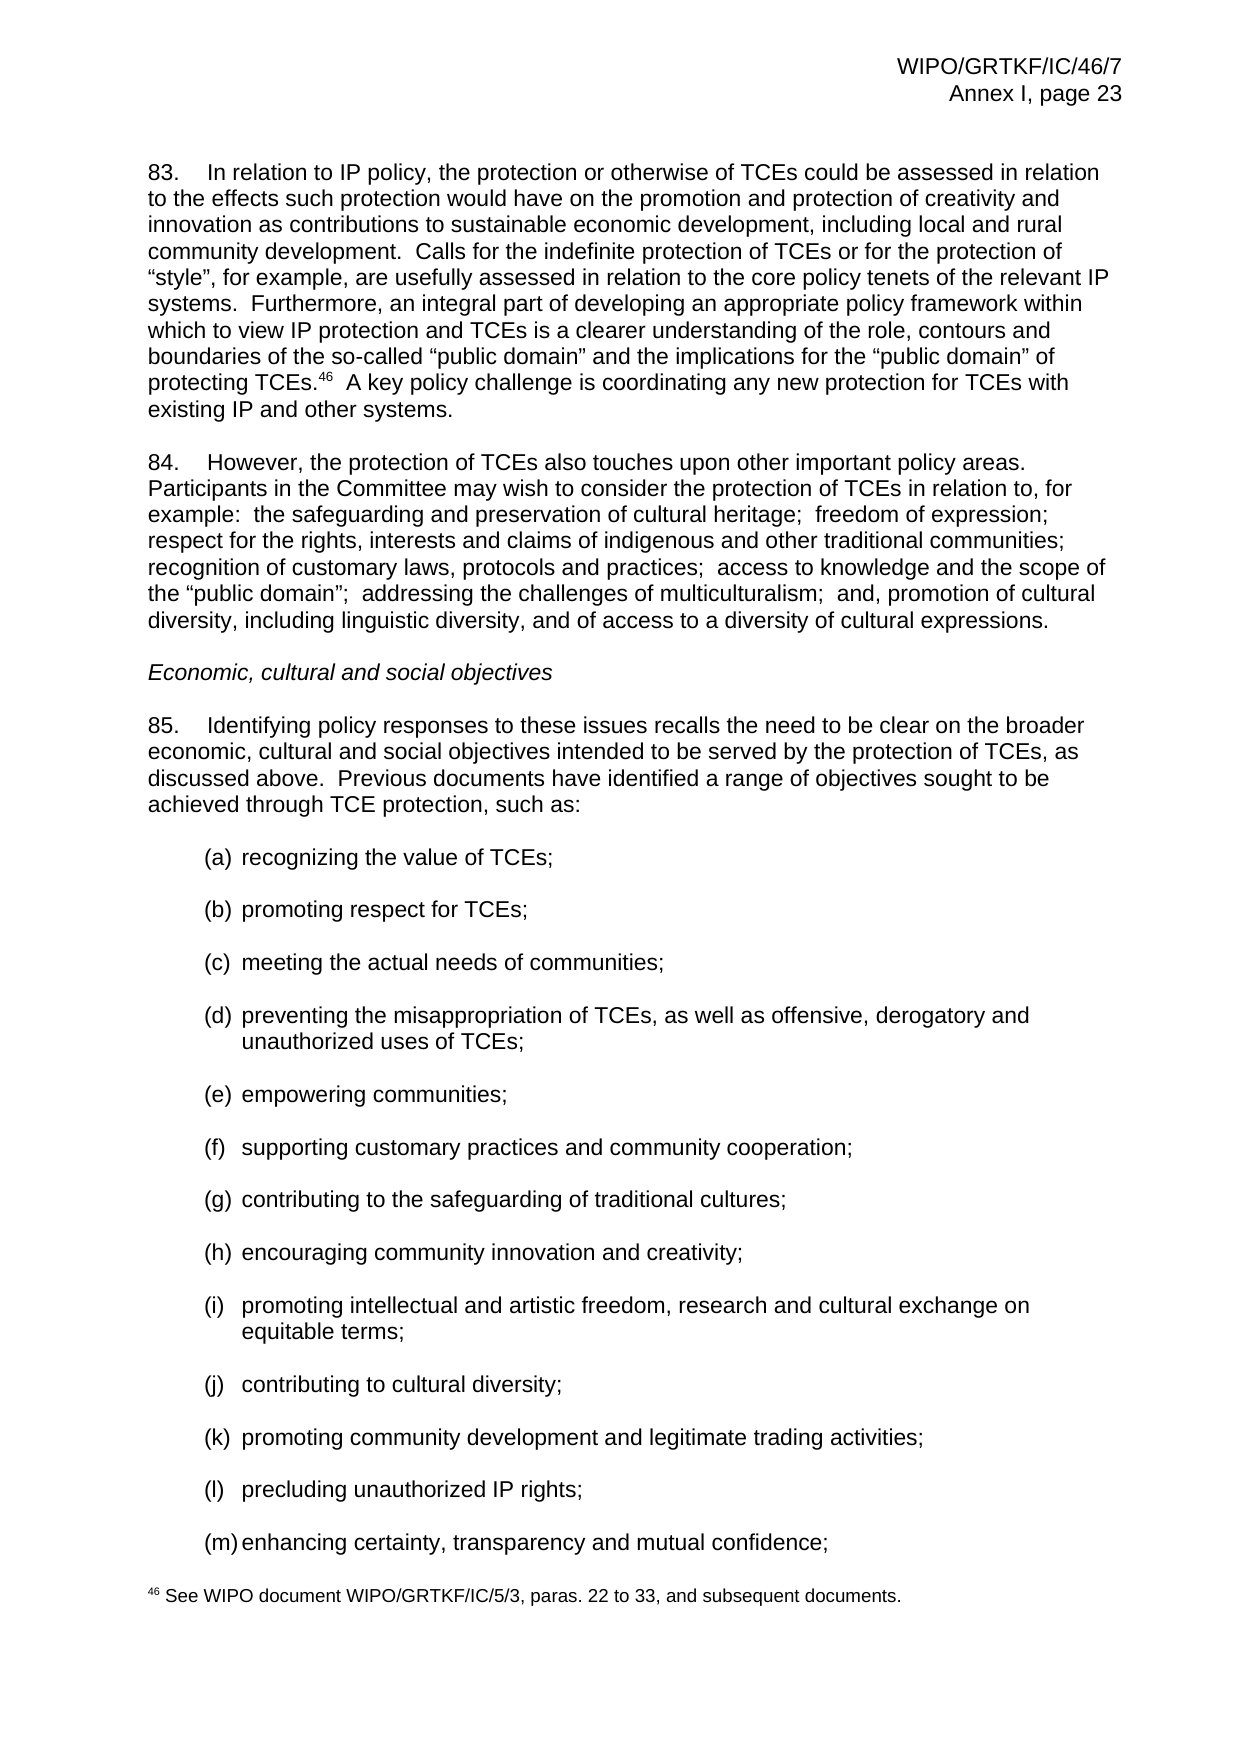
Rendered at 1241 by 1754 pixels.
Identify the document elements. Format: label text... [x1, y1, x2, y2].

list contributing to the safeguarding of traditional cultures; [204, 1186, 1122, 1213]
text Economic, cultural and social objectives [148, 659, 1122, 686]
list supporting customary practices and community cooperation; [204, 1134, 1122, 1160]
list Identifying policy responses to these issues recalls the need to be clear on the broader economic, cultural and social objectives intended to be served by the protection of TCEs, as discussed above. Previous documents have identified a range of objectives sought to be achieved through TCE protection, such as: [148, 712, 1122, 817]
list precluding unauthorized IP rights; [204, 1476, 1122, 1503]
list preventing the misappropriation of TCEs, as well as offensive, derogatory and unauthorized uses of TCEs; [204, 1002, 1122, 1054]
list enhancing certainty, transparency and mutual confidence; [204, 1529, 1122, 1555]
list promoting community development and legitimate trading activities; [204, 1423, 1122, 1450]
list meeting the actual needs of communities; [204, 949, 1122, 976]
list promoting intellectual and artistic freedom, research and cultural exchange on equitable terms; [204, 1292, 1122, 1344]
list In relation to IP policy, the protection or otherwise of TCEs could be assessed in relation to the effects such protection would have on the promotion and protection of creativity and innovation as contributions to sustainable economic development, including local and rural community development. Calls for the indefinite protection of TCEs or for the protection of “style”, for example, are usefully assessed in relation to the core policy tenets of the relevant IP systems. Furthermore, an integral part of developing an appropriate policy framework within which to view IP protection and TCEs is a clearer understanding of the role, contours and boundaries of the so-called “public domain” and the implications for the “public domain” of protecting TCEs. A key policy challenge is coordinating any new protection for TCEs with existing IP and other systems. [148, 158, 1122, 422]
list contributing to cultural diversity; [204, 1371, 1122, 1397]
list However, the protection of TCEs also touches upon other important policy areas. Participants in the Committee may wish to consider the protection of TCEs in relation to, for example: the safeguarding and preservation of cultural heritage; freedom of expression; respect for the rights, interests and claims of indigenous and other traditional communities; recognition of customary laws, protocols and practices; access to knowledge and the scope of the “public domain”; addressing the challenges of multiculturalism; and, promotion of cultural diversity, including linguistic diversity, and of access to a diversity of cultural expressions. [148, 448, 1122, 633]
list empowering communities; [204, 1081, 1122, 1107]
list recognizing the value of TCEs; [204, 844, 1122, 870]
list encouraging community innovation and creativity; [204, 1239, 1122, 1265]
list promoting respect for TCEs; [204, 896, 1122, 923]
